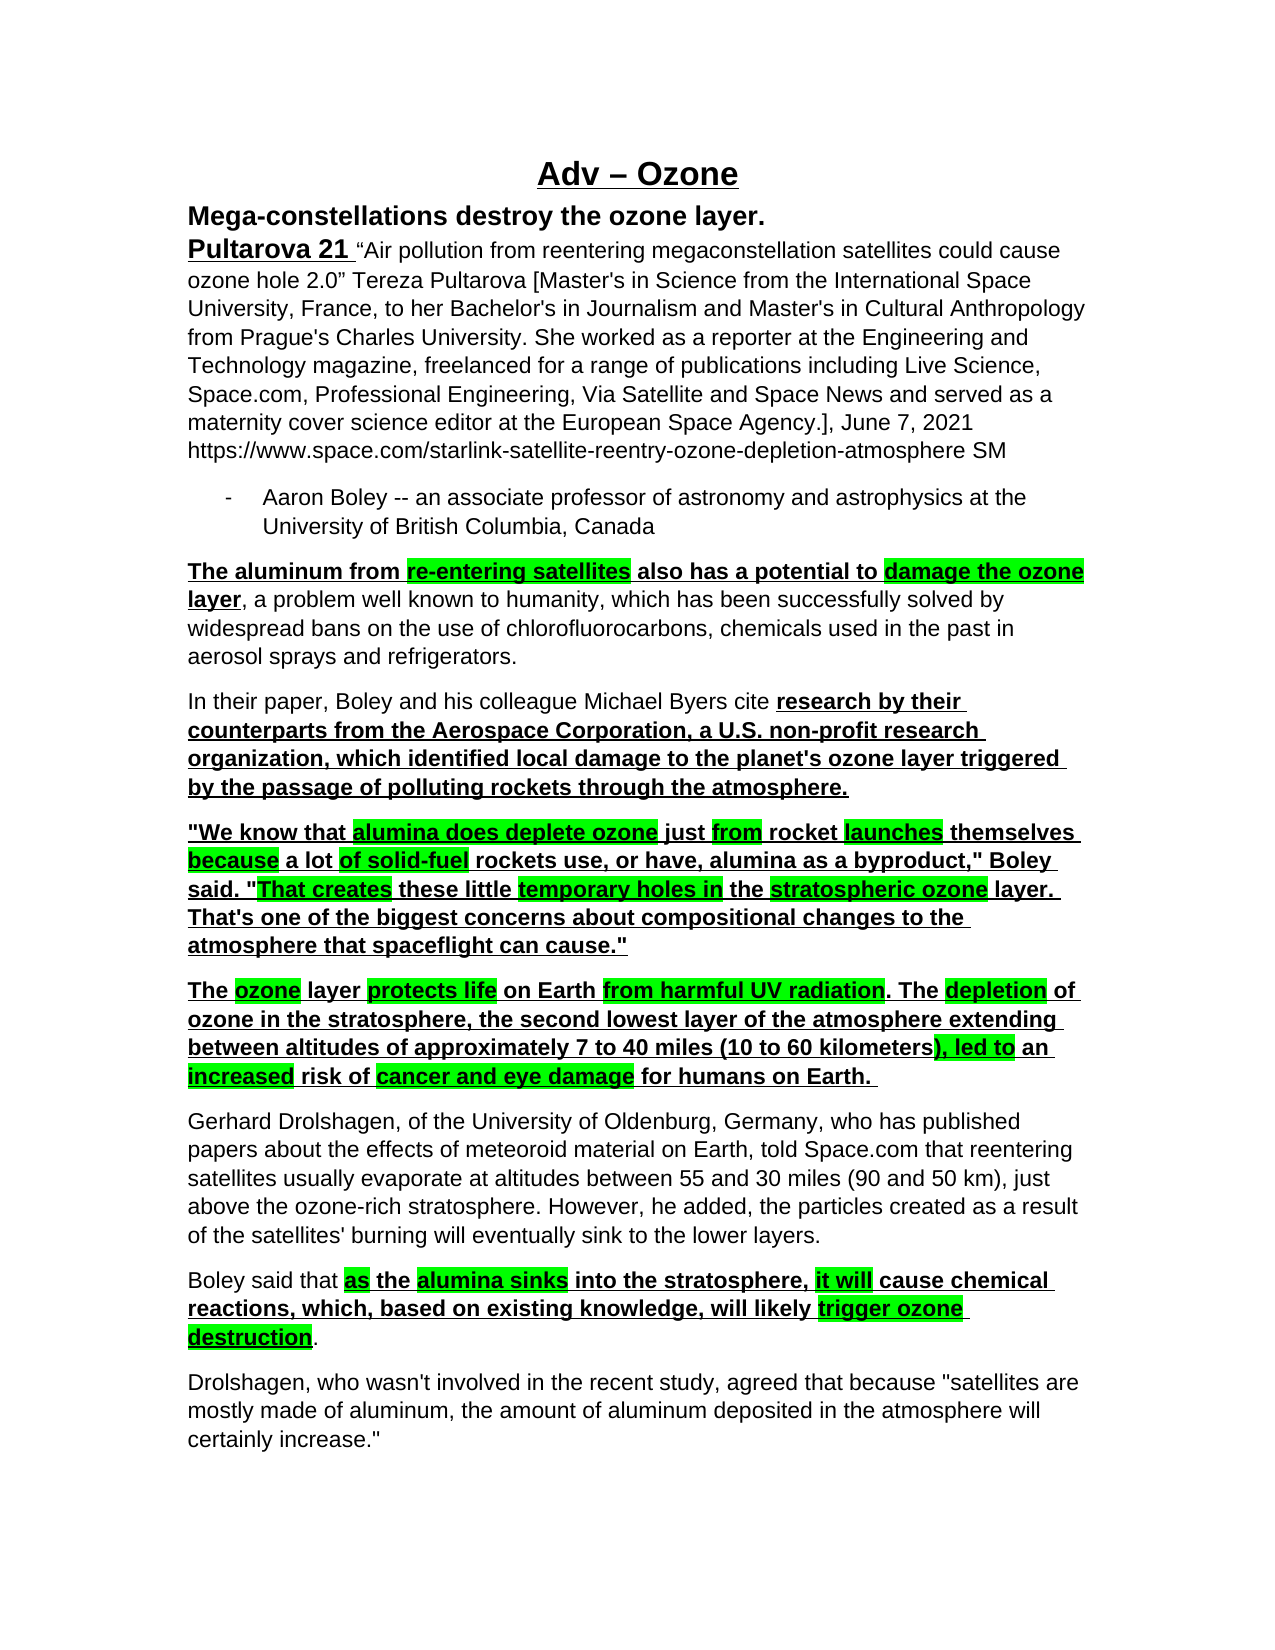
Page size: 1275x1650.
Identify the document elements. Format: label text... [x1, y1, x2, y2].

text In their paper, Boley and his colleague Michael Byers cite research by their counterparts from the Aerospace Corporation, a U.S. non-profit research organization, which identified local damage to the planet's ozone layer triggered by the passage of polluting rockets through the atmosphere. [187, 688, 1087, 800]
text Drolshagen, who wasn't involved in the recent study, agreed that because "satellites are mostly made of aluminum, the amount of aluminum deposited in the atmosphere will certainly increase." [187, 1369, 1087, 1452]
text The ozone layer protects life on Earth from harmful UV radiation. The depletion of ozone in the stratosphere, the second lowest layer of the atmosphere extending between altitudes of approximately 7 to 40 miles (10 to 60 kilometers), led to an increased risk of cancer and eye damage for humans on Earth. [187, 977, 1087, 1089]
text Boley said that as the alumina sinks into the stratosphere, it will cause chemical reactions, which, based on existing knowledge, will likely trigger ozone destruction. [187, 1267, 1087, 1350]
text Pultarova 21 “Air pollution from reentering megaconstellation satellites could cause ozone hole 2.0” Tereza Pultarova [Master's in Science from the International Space University, France, to her Bachelor's in Journalism and Master's in Cultural Anthropology from Prague's Charles University. She worked as a reporter at the Engineering and Technology magazine, freelanced for a range of publications including Live Science, Space.com, Professional Engineering, Via Satellite and Space News and served as a maternity cover science editor at the European Space Agency.], June 7, 2021 https://www.space.com/starlink-satellite-reentry-ozone-depletion-atmosphere SM [187, 233, 1087, 464]
list Aaron Boley -- an associate professor of astronomy and astrophysics at the University of British Columbia, Canada [225, 483, 1087, 539]
text The aluminum from re-entering satellites also has a potential to damage the ozone layer, a problem well known to humanity, which has been successfully solved by widespread bans on the use of chlorofluorocarbons, chemicals used in the past in aerosol sprays and refrigerators. [187, 558, 1087, 669]
text Gerhard Drolshagen, of the University of Oldenburg, Germany, who has published papers about the effects of meteoroid material on Earth, told Space.com that reentering satellites usually evaporate at altitudes between 55 and 30 miles (90 and 50 km), just above the ozone-rich stratosphere. However, he added, the particles created as a result of the satellites' burning will eventually sink to the lower layers. [187, 1108, 1087, 1248]
text "We know that alumina does deplete ozone just from rocket launches themselves because a lot of solid-fuel rockets use, or have, alumina as a byproduct," Boley said. "That creates these little temporary holes in the stratospheric ozone layer. That's one of the biggest concerns about compositional changes to the atmosphere that spaceflight can cause." [187, 819, 1087, 959]
subtitle Adv – Ozone [187, 154, 1087, 193]
subtitle Mega-constellations destroy the ozone layer. [187, 200, 1087, 231]
